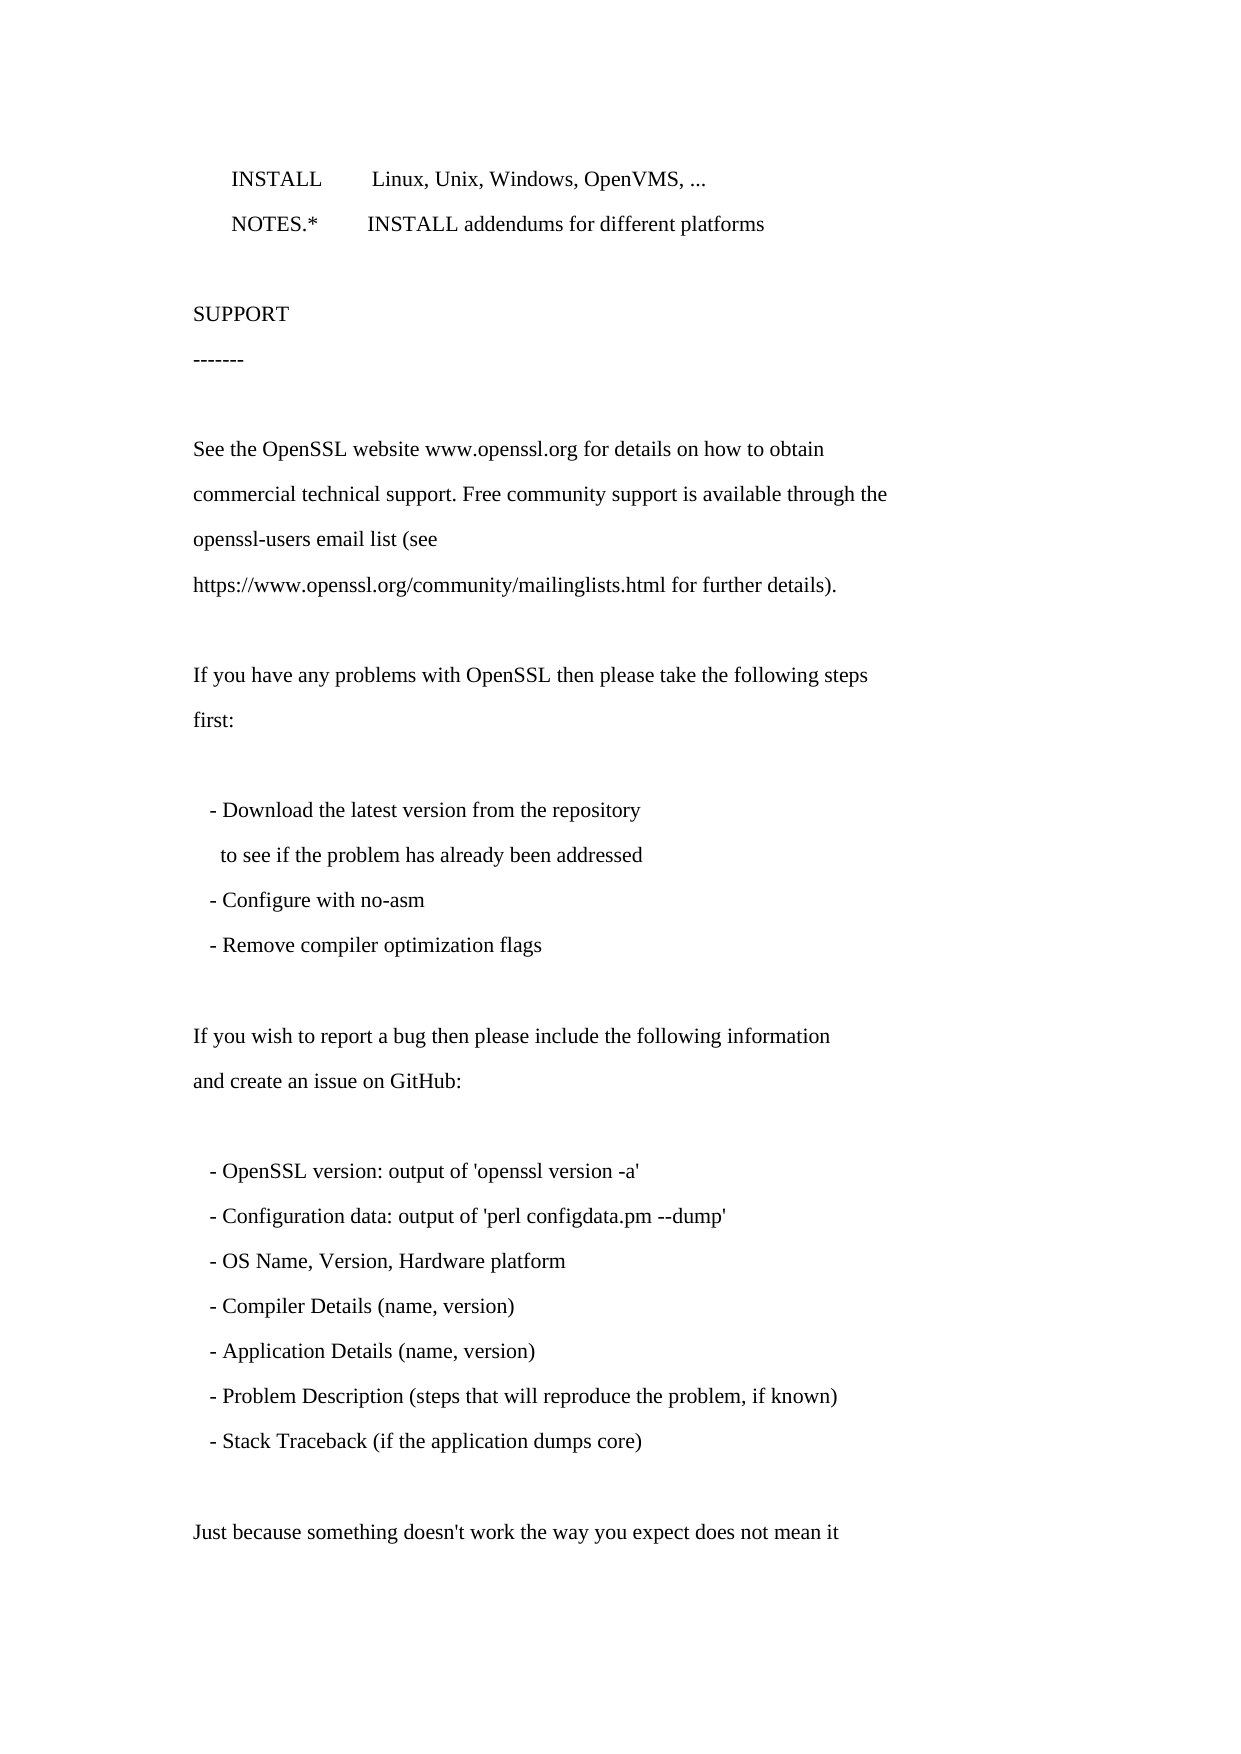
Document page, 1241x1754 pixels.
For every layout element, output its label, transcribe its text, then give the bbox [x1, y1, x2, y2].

text If you have any problems with OpenSSL then please take the following steps [187, 658, 1053, 691]
text commercial technical support. Free community support is available through the [187, 478, 1053, 510]
text ------- [187, 342, 1053, 375]
text and create an issue on GitHub: [187, 1064, 1053, 1097]
text See the OpenSSL website www.openssl.org for details on how to obtain [187, 433, 1053, 465]
text - Application Details (name, version) [187, 1335, 1053, 1367]
text If you wish to report a bug then please include the following information [187, 1019, 1053, 1051]
text - Remove compiler optimization flags [187, 929, 1053, 961]
text first: [187, 703, 1053, 736]
text openssl-users email list (see [187, 523, 1053, 555]
text - Configuration data: output of 'perl configdata.pm --dump' [187, 1199, 1053, 1232]
text - Stack Traceback (if the application dumps core) [187, 1425, 1053, 1457]
text - Configure with no-asm [187, 884, 1053, 916]
text SUPPORT [187, 297, 1053, 330]
text INSTALL Linux, Unix, Windows, OpenVMS, ... [187, 162, 1053, 194]
text - Compiler Details (name, version) [187, 1289, 1053, 1322]
text NOTES.* INSTALL addendums for different platforms [187, 207, 1053, 239]
text https://www.openssl.org/community/mailinglists.html for further details). [187, 568, 1053, 600]
text - OS Name, Version, Hardware platform [187, 1244, 1053, 1277]
text Just because something doesn't work the way you expect does not mean it [187, 1515, 1053, 1548]
text - OpenSSL version: output of 'openssl version -a' [187, 1154, 1053, 1187]
text - Download the latest version from the repository [187, 793, 1053, 826]
text - Problem Description (steps that will reproduce the problem, if known) [187, 1380, 1053, 1412]
text to see if the problem has already been addressed [187, 838, 1053, 871]
